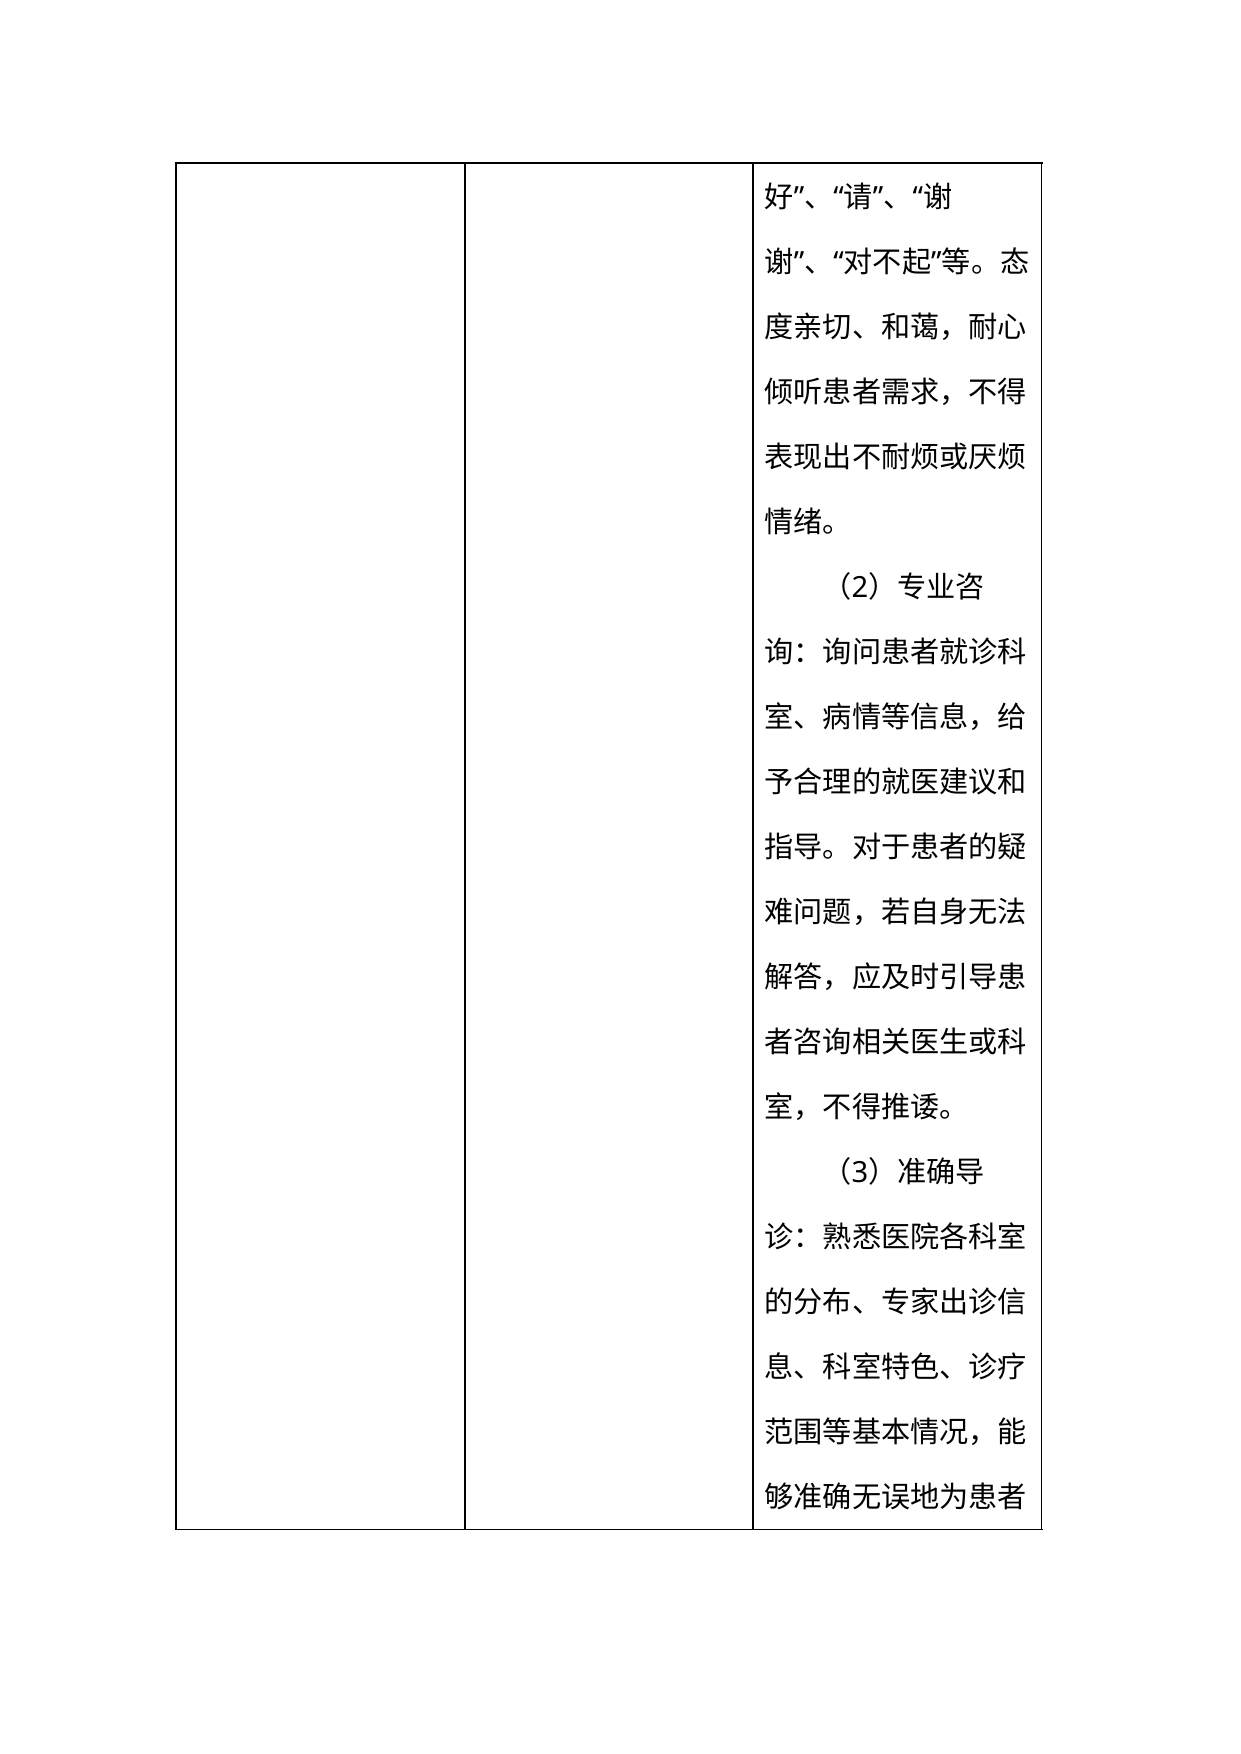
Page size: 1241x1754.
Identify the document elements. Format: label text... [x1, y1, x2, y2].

table_cell [466, 164, 752, 1528]
table_cell 4 [177, 164, 464, 1528]
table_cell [754, 164, 1041, 1528]
